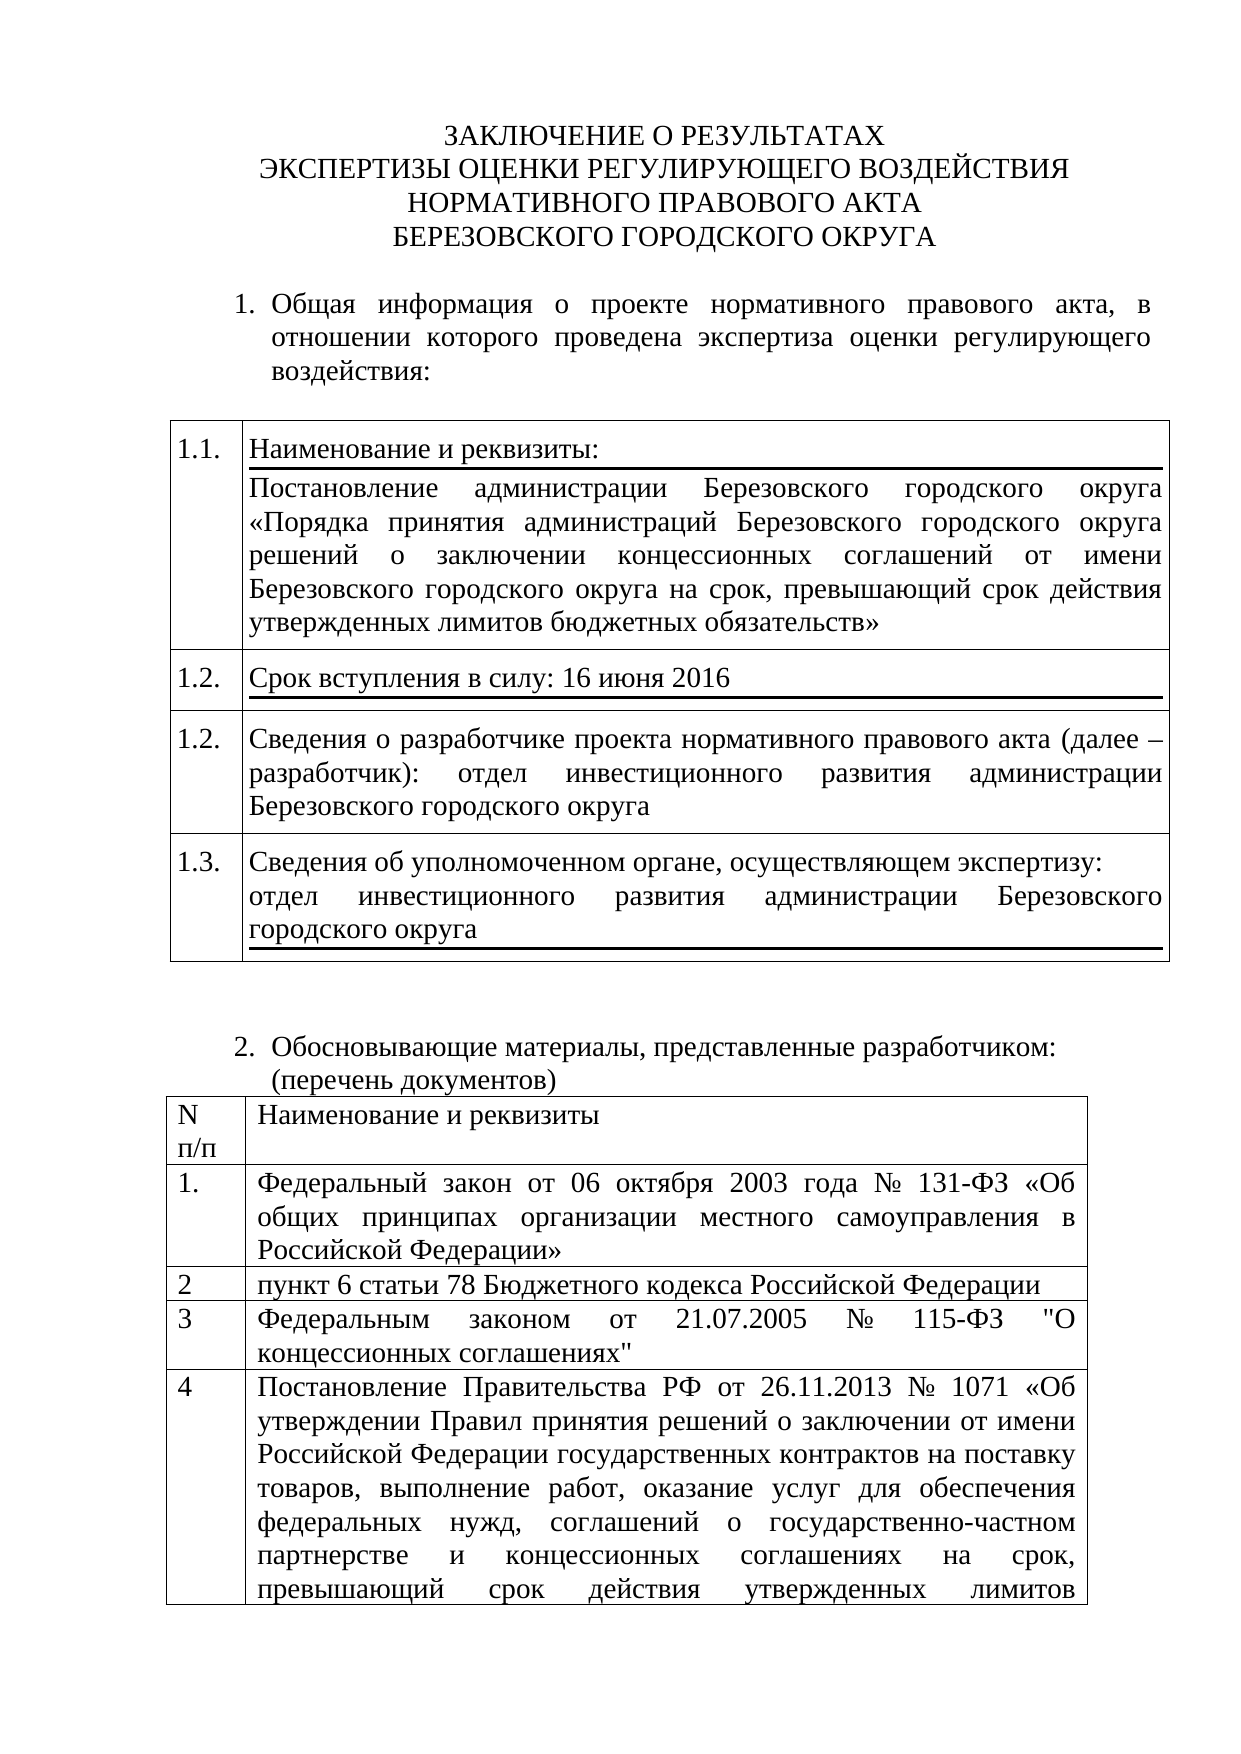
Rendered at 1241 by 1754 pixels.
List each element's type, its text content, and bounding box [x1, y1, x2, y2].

text ЭКСПЕРТИЗЫ ОЦЕНКИ РЕГУЛИРУЮЩЕГО ВОЗДЕЙСТВИЯ НОРМАТИВНОГО ПРАВОВОГО АКТА [177, 152, 1152, 219]
table_cell 1. [167, 1165, 245, 1266]
text (перечень документов) [271, 1062, 1152, 1096]
table_header Наименование и реквизиты: Постановление администрации Березовского городского округа «Порядка принятия администраций Березовского городского округа решений о заключении концессионных соглашений от имени Березовского городского округа на срок, превышающий срок действия утвержденных лимитов бюджетных обязательств» [243, 421, 1169, 649]
table_cell Федеральный закон от 06 октября 2003 года № 131-ФЗ «Об общих принципах организации местного самоуправления в Российской Федерации» [246, 1165, 1087, 1266]
table_header 1.1. [171, 421, 242, 649]
table_cell Сведения о разработчике проекта нормативного правового акта (далее – разработчик): отдел инвестиционного развития администрации Березовского городского округа [243, 711, 1169, 833]
table_cell 1.3. [171, 834, 242, 961]
table_cell Сведения об уполномоченном органе, осуществляющем экспертизу: отдел инвестиционного развития администрации Березовского городского округа [243, 834, 1169, 961]
table_cell пункт 6 статьи 78 Бюджетного кодекса Российской Федерации [246, 1267, 1087, 1300]
table_cell 4 [167, 1370, 245, 1604]
table_cell 3 [167, 1301, 245, 1368]
list Общая информация о проекте нормативного правового акта, в отношении которого проведена экспертиза оценки регулирующего воздействия: [233, 286, 1152, 386]
text БЕРЕЗОВСКОГО ГОРОДСКОГО ОКРУГА [177, 219, 1152, 252]
table_cell 2 [167, 1267, 245, 1300]
table_header Наименование и реквизиты [246, 1097, 1087, 1164]
table_cell Срок вступления в силу: 16 июня 2016 [243, 650, 1169, 710]
table_cell 1.2. [171, 650, 242, 710]
table_header N п/п [167, 1097, 245, 1164]
table_cell Федеральным законом от 21.07.2005 № 115-ФЗ "О концессионных соглашениях" [246, 1301, 1087, 1368]
table_cell 1.2. [171, 711, 242, 833]
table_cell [246, 1370, 1087, 1604]
list Обосновывающие материалы, представленные разработчиком: [233, 1029, 1152, 1062]
text ЗАКЛЮЧЕНИЕ О РЕЗУЛЬТАТАХ [177, 118, 1152, 152]
